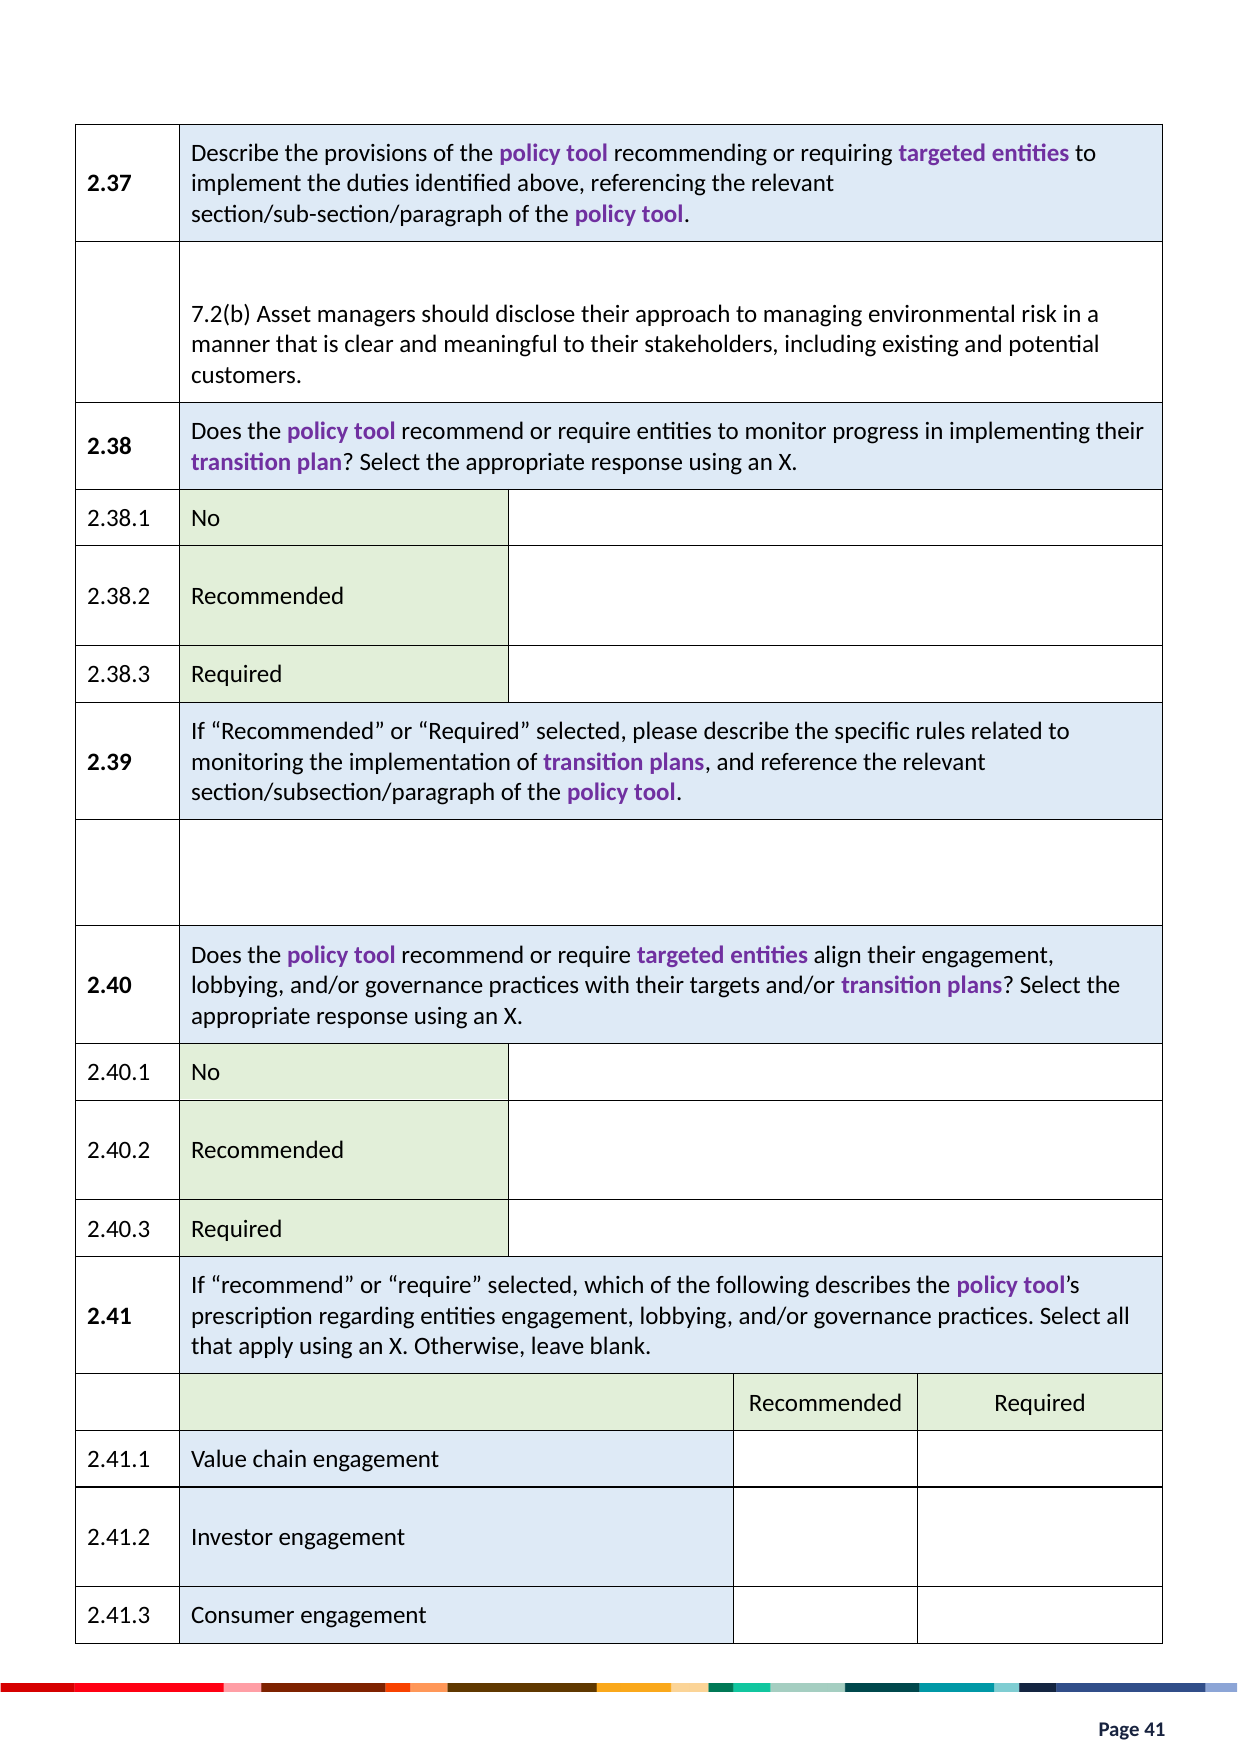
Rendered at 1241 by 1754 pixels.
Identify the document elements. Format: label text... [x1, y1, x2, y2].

table_cell Describe the provisions of the policy tool recommending or requiring targeted entities to implement the duties identified above, referencing the relevant section/sub-section/paragraph of the policy tool. [180, 125, 1162, 241]
table_cell [76, 1374, 179, 1430]
table_cell 2.40.1 [76, 1044, 179, 1099]
table_cell Recommended [180, 1101, 508, 1199]
table_cell No [180, 1044, 508, 1099]
table_cell [76, 820, 179, 925]
table_cell 2.41.3 [76, 1587, 179, 1643]
table_cell [509, 490, 1162, 545]
table_cell Does the policy tool recommend or require entities to monitor progress in implementing their transition plan? Select the appropriate response using an X. [180, 403, 1162, 489]
table_cell [509, 1044, 1162, 1099]
table_cell Does the policy tool recommend or require targeted entities align their engagement, lobbying, and/or governance practices with their targets and/or transition plans? Select the appropriate response using an X. [180, 926, 1162, 1043]
table_cell [509, 646, 1162, 702]
table_cell 2.38.2 [76, 546, 179, 645]
table_cell [509, 1200, 1162, 1256]
table_cell If “recommend” or “require” selected, which of the following describes the policy tool’s prescription regarding entities engagement, lobbying, and/or governance practices. Select all that apply using an X. Otherwise, leave blank. [180, 1257, 1162, 1373]
picture [0, 1683, 1236, 1692]
table_cell No [180, 490, 508, 545]
table_cell Required [918, 1374, 1162, 1430]
table_cell [180, 820, 1162, 925]
table_cell 2.41.1 [76, 1431, 179, 1486]
table_cell 2.40.3 [76, 1200, 179, 1256]
table_cell 2.40 [76, 926, 179, 1043]
table_cell 2.38 [76, 403, 179, 489]
table_cell Value chain engagement [180, 1431, 733, 1486]
table_cell [509, 546, 1162, 645]
table_cell 2.38.3 [76, 646, 179, 702]
table_cell Required [180, 1200, 508, 1256]
table_cell 2.37 [76, 125, 179, 241]
table_cell Recommended [180, 546, 508, 645]
table_cell Recommended [734, 1374, 917, 1430]
table_cell If “Recommended” or “Required” selected, please describe the specific rules related to monitoring the implementation of transition plans, and reference the relevant section/subsection/paragraph of the policy tool. [180, 703, 1162, 819]
table_cell 2.39 [76, 703, 179, 819]
table_cell Consumer engagement [180, 1587, 733, 1643]
table_cell [734, 1587, 917, 1643]
table_cell [734, 1488, 917, 1586]
table_cell Investor engagement [180, 1488, 733, 1586]
table_cell 2.41.2 [76, 1488, 179, 1586]
table_cell [918, 1587, 1162, 1643]
table_cell 2.41 [76, 1257, 179, 1373]
table_cell [918, 1431, 1162, 1486]
table_cell [918, 1488, 1162, 1586]
table_cell [180, 1374, 733, 1430]
table_cell Required [180, 646, 508, 702]
table_cell 2.40.2 [76, 1101, 179, 1199]
table_cell 2.38.1 [76, 490, 179, 545]
table_cell [509, 1101, 1162, 1199]
table_cell [734, 1431, 917, 1486]
table_cell 7.2(b) Asset managers should disclose their approach to managing environmental risk in a manner that is clear and meaningful to their stakeholders, including existing and potential customers. [180, 242, 1162, 402]
table_cell [76, 242, 179, 402]
